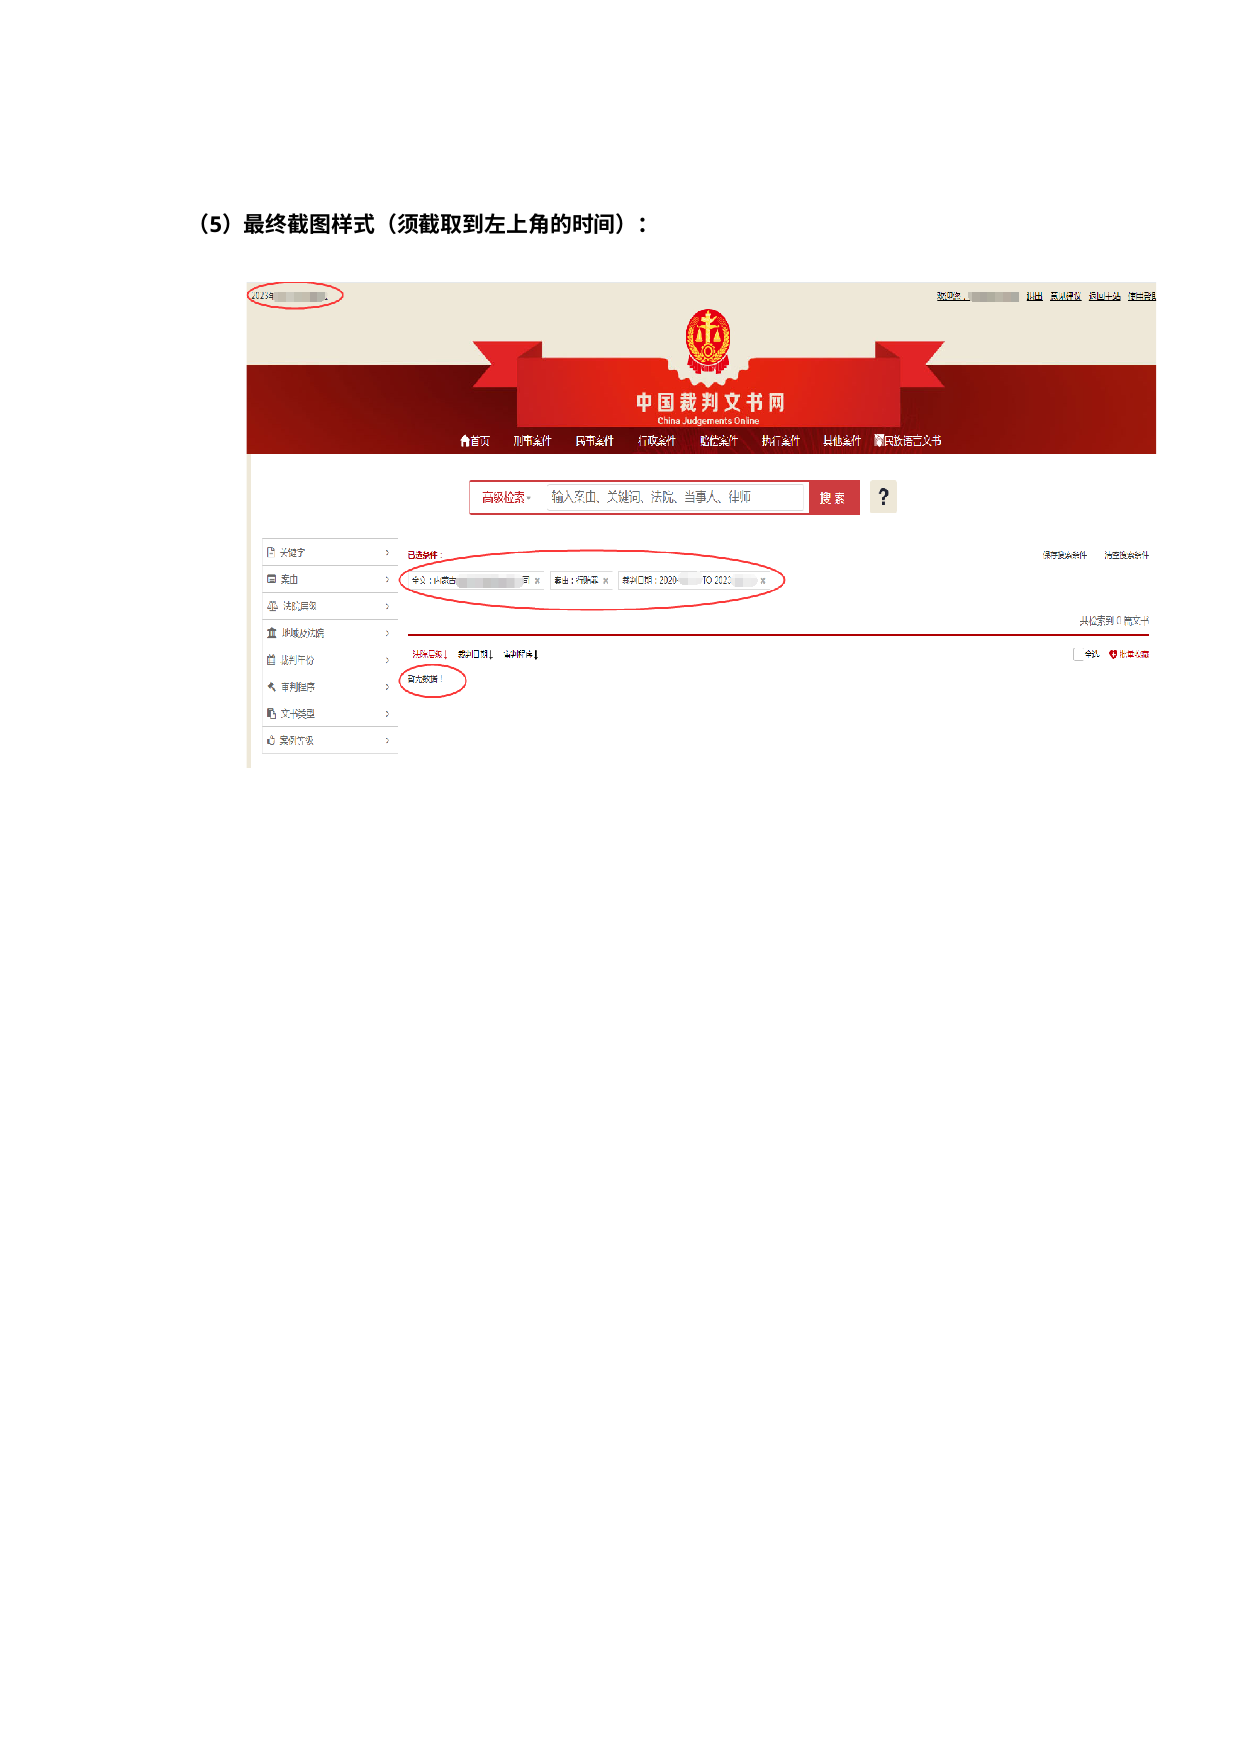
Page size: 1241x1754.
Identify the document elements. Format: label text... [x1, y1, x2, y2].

text （5）最终截图样式（须截取到左上角的时间）： [187, 207, 1053, 239]
picture [246, 282, 1157, 768]
